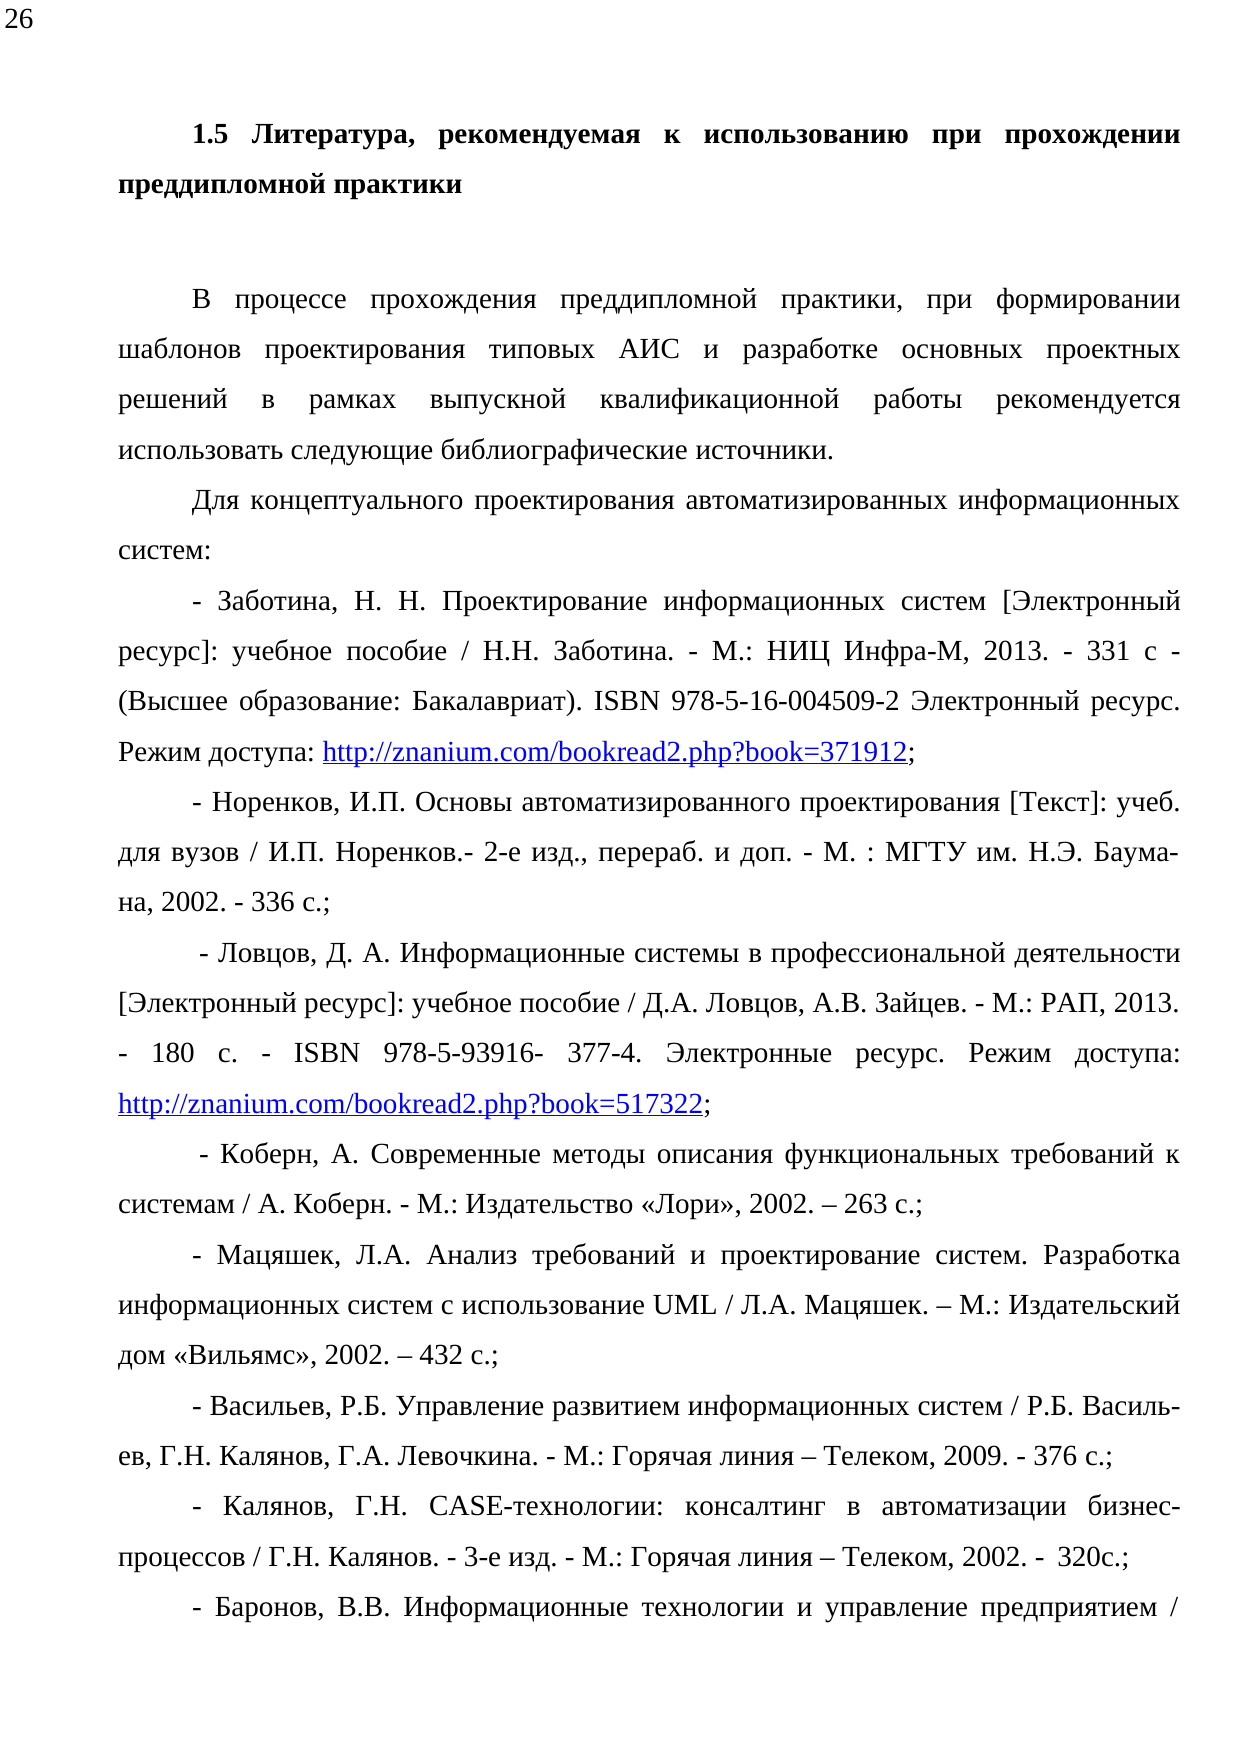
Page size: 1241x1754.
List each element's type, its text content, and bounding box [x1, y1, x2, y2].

list Калянов, Г.Н. CASE-технологии: консалтинг в автоматизации бизнес- процессов / Г.Н. Калянов. - 3-е изд. - М.: Горячая линия – Телеком, 2002. - 320с.; [118, 1488, 1182, 1573]
list Ловцов, Д. А. Информационные системы в профессиональной деятельности [Электронный ресурс]: учебное пособие / Д.А. Ловцов, А.В. Зайцев. - М.: РАП, 2013. [118, 935, 1182, 1019]
text - Коберн, А. Современные методы описания функциональных требований к системам / А. Коберн. - М.: Издательство «Лори», 2002. – 263 с.; [118, 1136, 1181, 1220]
subtitle Литература, рекомендуемая к использованию при прохождении преддипломной практики [118, 116, 1181, 200]
list Баронов, В.В. Информационные технологии и управление предприятием / [192, 1590, 1207, 1623]
list 180 с. - ISBN 978-5-93916- 377-4. Электронные ресурс. Режим доступа: http://znanium.com/bookread2.php?book=517322; [118, 1036, 1181, 1119]
list Мацяшек, Л.А. Анализ требований и проектирование систем. Разработка информационных систем с использование UML / Л.А. Мацяшек. – М.: Издательский дом «Вильямс», 2002. – 432 с.; [118, 1237, 1182, 1371]
list Норенков, И.П. Основы автоматизированного проектирования [Текст]: учеб. для вузов / И.П. Норенков.- 2-е изд., перераб. и доп. - М. : МГТУ им. Н.Э. Баума- на, 2002. - 336 с.; [118, 784, 1181, 918]
text Для концептуального проектирования автоматизированных информационных систем: [118, 482, 1181, 566]
text В процессе прохождения преддипломной практики, при формировании шаблонов проектирования типовых АИС и разработке основных проектных решений в рамках выпускной квалификационной работы рекомендуется использовать следующие библиографические источники. [118, 281, 1182, 465]
list Заботина, Н. Н. Проектирование информационных систем [Электронный ресурс]: учебное пособие / Н.Н. Заботина. - М.: НИЦ Инфра-М, 2013. - 331 с - (Высшее образование: Бакалавриат). ISBN 978-5-16-004509-2 Электронный ресурс. Режим доступа: http://znanium.com/bookread2.php?book=371912; [118, 583, 1182, 767]
list Васильев, Р.Б. Управление развитием информационных систем / Р.Б. Василь- ев, Г.Н. Калянов, Г.А. Левочкина. - М.: Горячая линия – Телеком, 2009. - 376 с.; [118, 1388, 1182, 1472]
